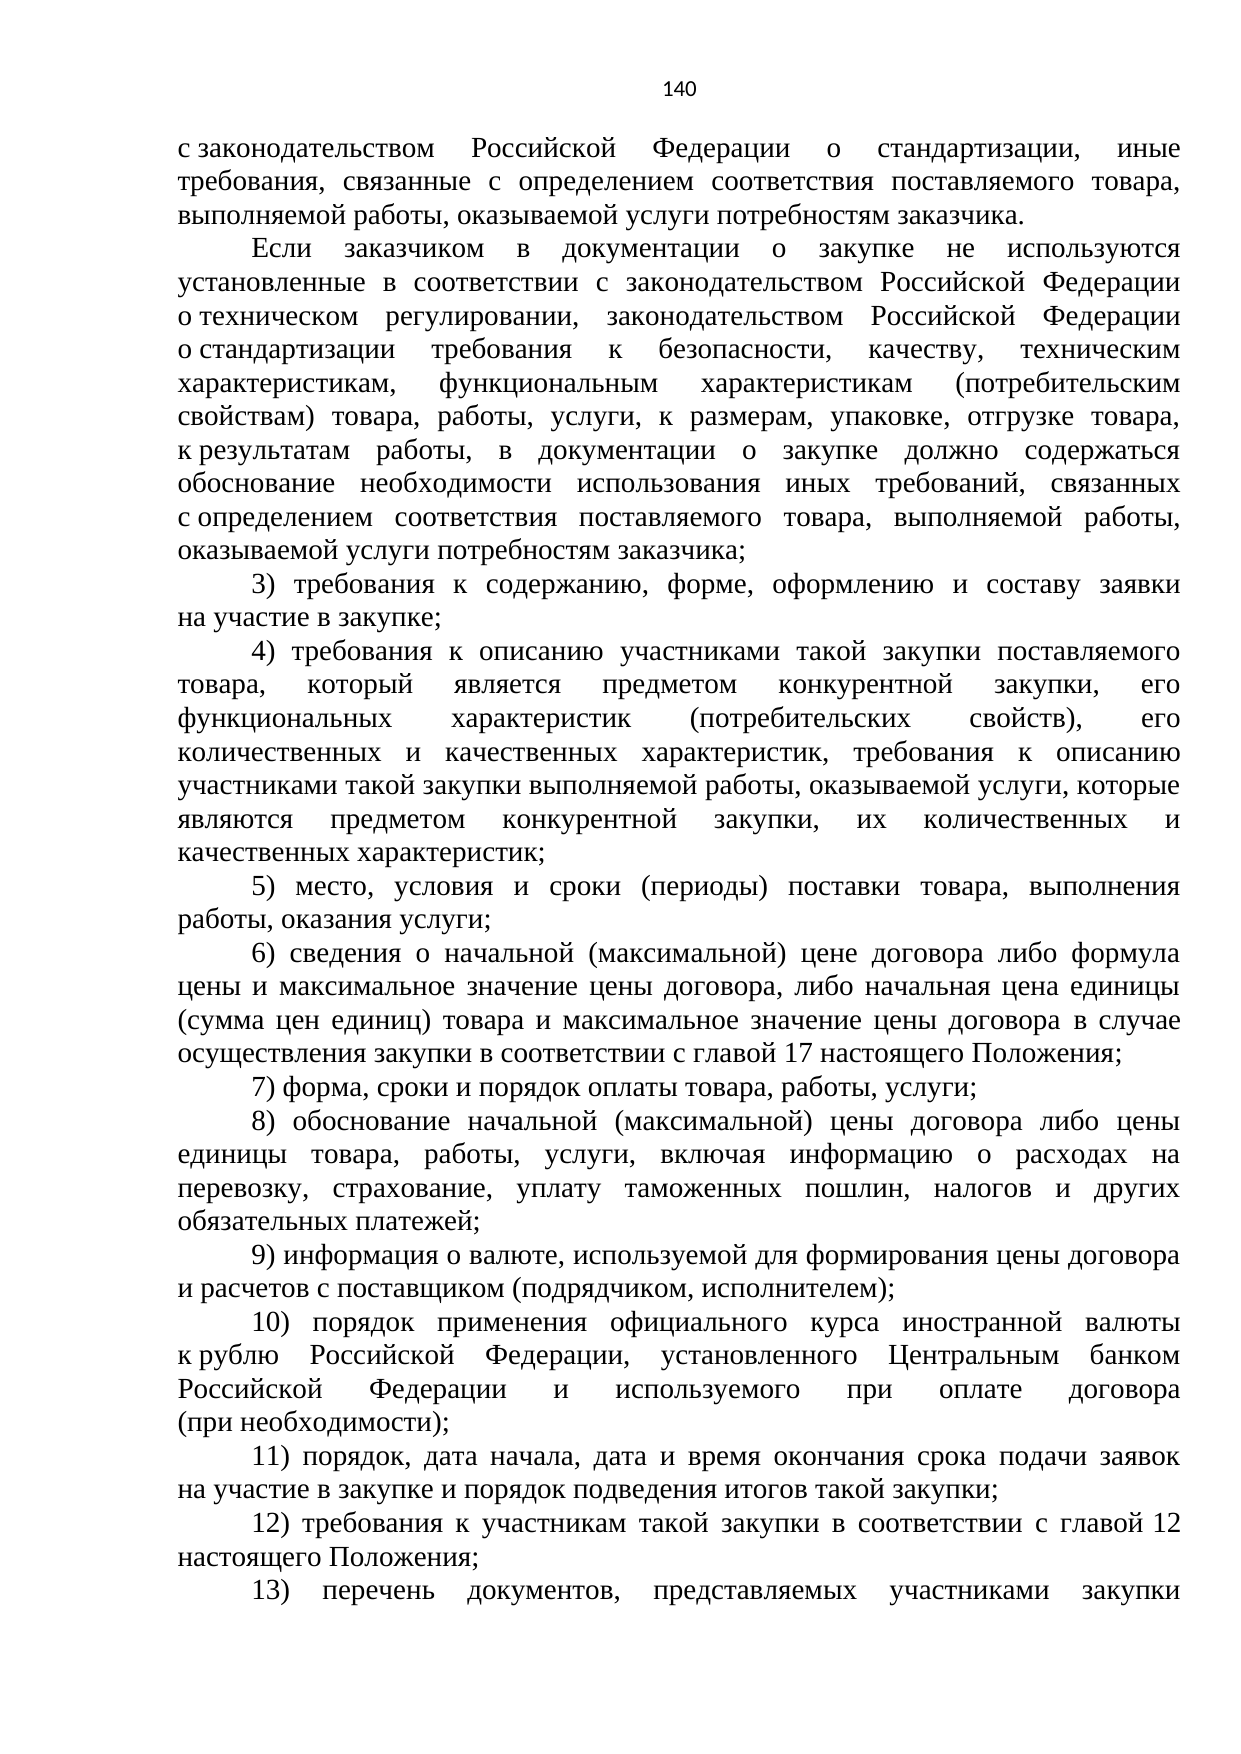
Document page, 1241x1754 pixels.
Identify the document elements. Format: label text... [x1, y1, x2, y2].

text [177, 130, 1181, 231]
text Если заказчиком в документации о закупке не используются установленные в соответствии с законодательством Российской Федерации о техническом регулировании, законодательством Российской Федерации о стандартизации требования к безопасности, качеству, техническим характеристикам, функциональным характеристикам (потребительским свойствам) товара, работы, услуги, к размерам, упаковке, отгрузке товара, к результатам работы, в документации о закупке должно содержаться обоснование необходимости использования иных требований, связанных с определением соответствия поставляемого товара, выполняемой работы, оказываемой услуги потребностям заказчика; [177, 231, 1181, 566]
text 10) порядок применения официального курса иностранной валюты к рублю Российской Федерации, установленного Центральным банком Российской Федерации и используемого при оплате договора (при необходимости); [177, 1304, 1181, 1438]
text 4) требования к описанию участниками такой закупки поставляемого товара, который является предметом конкурентной закупки, его функциональных характеристик (потребительских свойств), его количественных и качественных характеристик, требования к описанию участниками такой закупки выполняемой работы, оказываемой услуги, которые являются предметом конкурентной закупки, их количественных и качественных характеристик; [177, 633, 1181, 868]
text 6) сведения о начальной (максимальной) цене договора либо формула цены и максимальное значение цены договора, либо начальная цена единицы (сумма цен единиц) товара и максимальное значение цены договора в случае осуществления закупки в соответствии с главой 17 настоящего Положения; [177, 935, 1181, 1069]
text 8) обоснование начальной (максимальной) цены договора либо цены единицы товара, работы, услуги, включая информацию о расходах на перевозку, страхование, уплату таможенных пошлин, налогов и других обязательных платежей; [177, 1103, 1181, 1237]
text 11) порядок, дата начала, дата и время окончания срока подачи заявок на участие в закупке и порядок подведения итогов такой закупки; [177, 1438, 1181, 1505]
text 12) требования к участникам такой закупки в соответствии с главой 12 настоящего Положения; [177, 1505, 1181, 1572]
text 3) требования к содержанию, форме, оформлению и составу заявки на участие в закупке; [177, 566, 1181, 633]
text 7) форма, сроки и порядок оплаты товара, работы, услуги; [177, 1069, 1181, 1103]
text 9) информация о валюте, используемой для формирования цены договора и расчетов с поставщиком (подрядчиком, исполнителем); [177, 1237, 1181, 1304]
text 5) место, условия и сроки (периоды) поставки товара, выполнения работы, оказания услуги; [177, 868, 1181, 935]
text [177, 1572, 1181, 1606]
